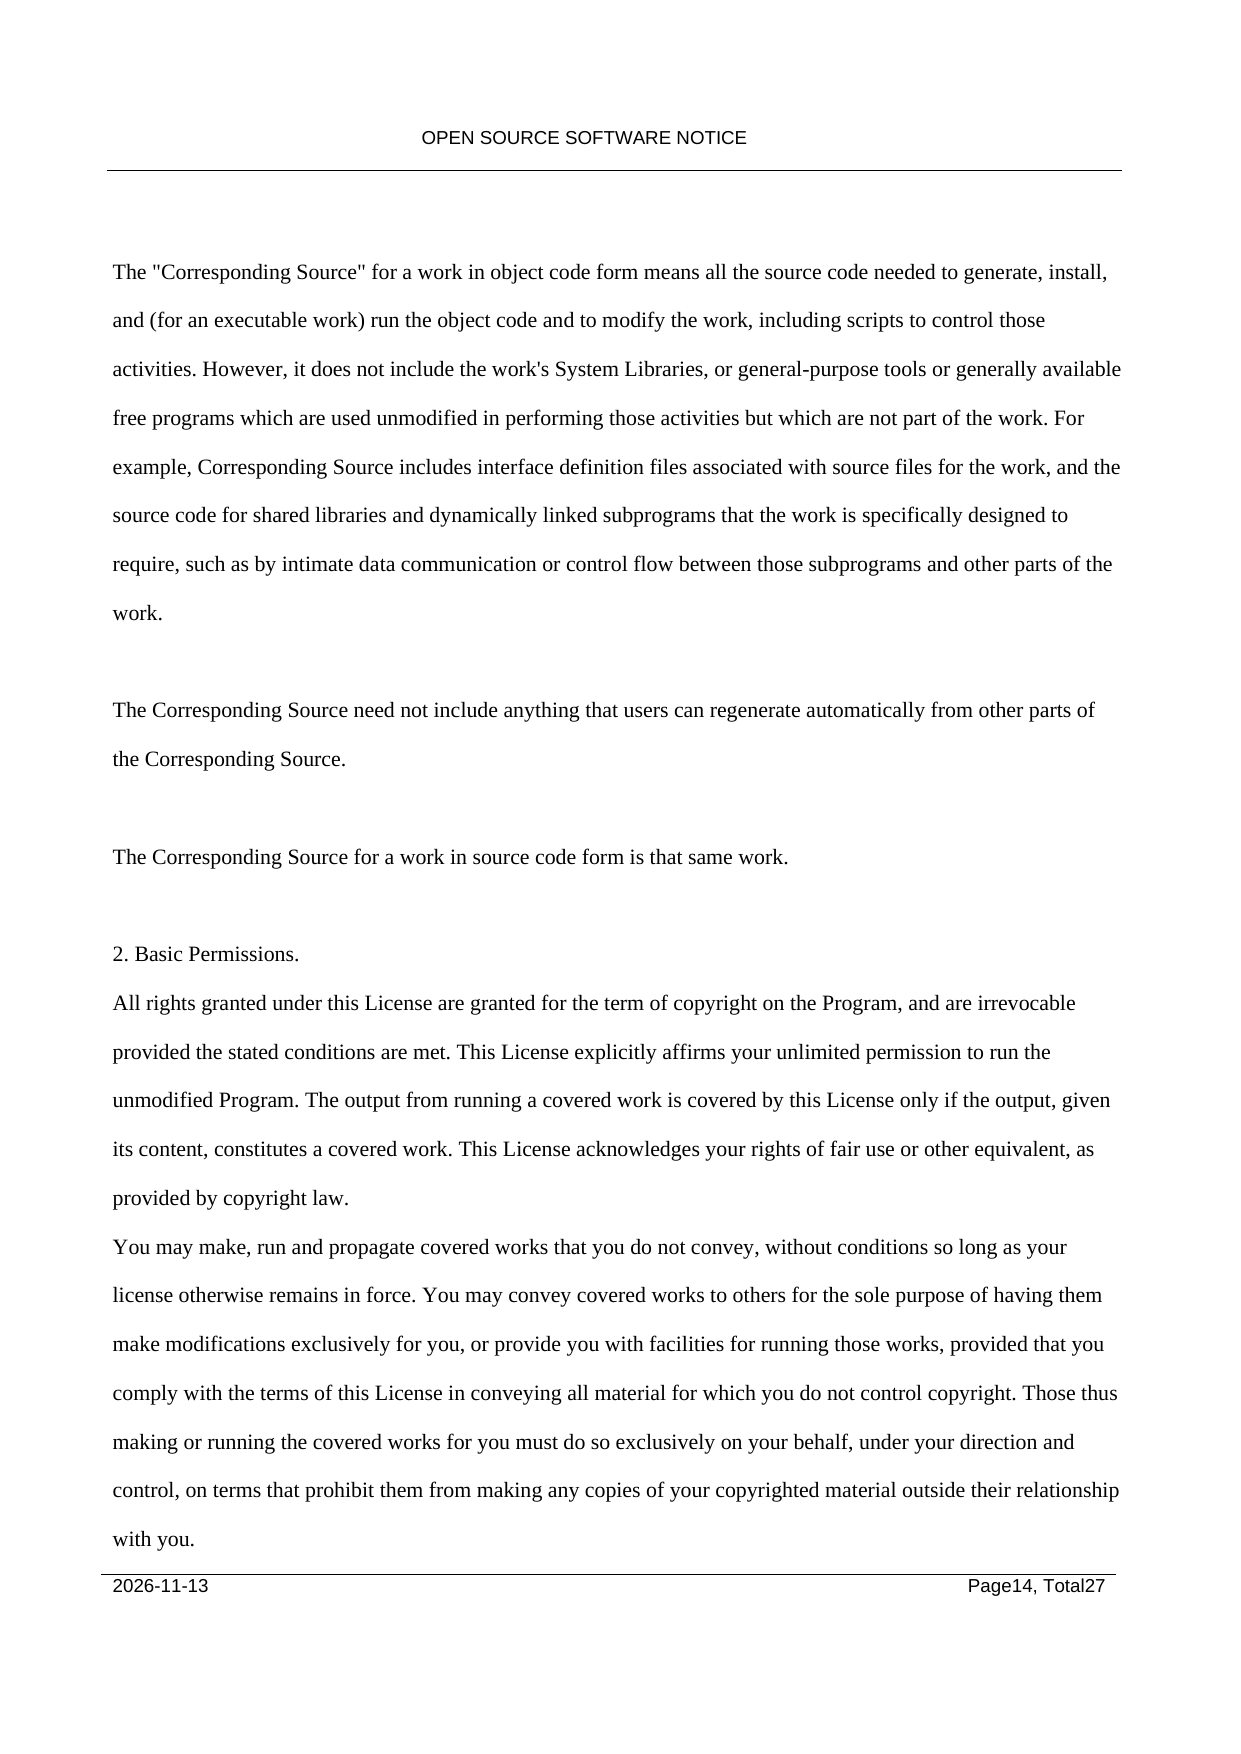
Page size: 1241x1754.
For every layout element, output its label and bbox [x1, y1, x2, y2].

text [112, 206, 1128, 1555]
